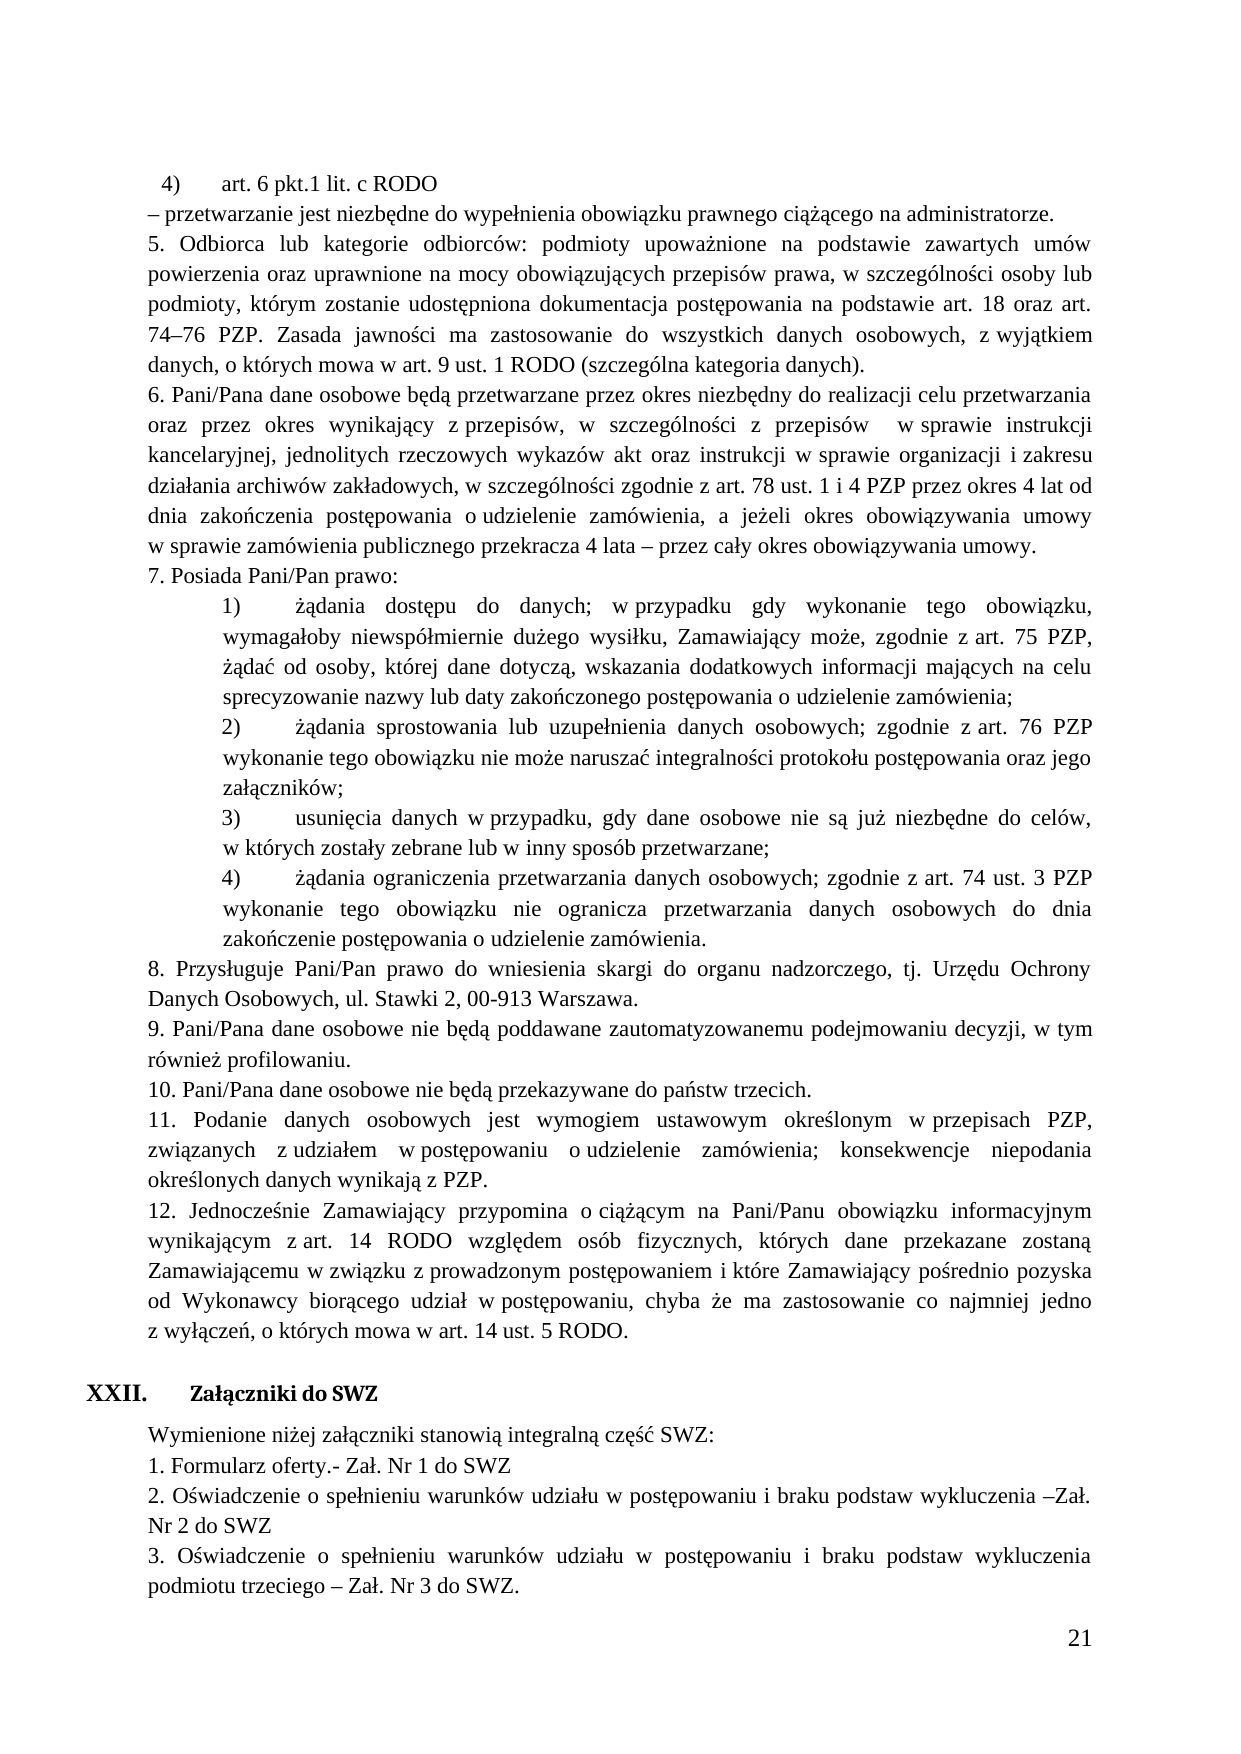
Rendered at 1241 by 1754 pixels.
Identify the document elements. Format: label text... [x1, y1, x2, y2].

list żądania ograniczenia przetwarzania danych osobowych; zgodnie z art. 74 ust. 3 PZP wykonanie tego obowiązku nie ogranicza przetwarzania danych osobowych do dnia zakończenie postępowania o udzielenie zamówienia. [221, 864, 1093, 951]
text 1. Formularz oferty.- Zał. Nr 1 do SWZ [148, 1452, 1093, 1478]
text 2. Oświadczenie o spełnieniu warunków udziału w postępowaniu i braku podstaw wykluczenia –Zał. Nr 2 do SWZ [148, 1482, 1093, 1538]
text 11. Podanie danych osobowych jest wymogiem ustawowym określonym w przepisach PZP, związanych z udziałem w postępowaniu o udzielenie zamówienia; konsekwencje niepodania określonych danych wynikają z PZP. [148, 1106, 1093, 1193]
text 8. Przysługuje Pani/Pan prawo do wniesienia skargi do organu nadzorczego, tj. Urzędu Ochrony Danych Osobowych, ul. Stawki 2, 00-913 Warszawa. [148, 955, 1093, 1012]
text 12. Jednocześnie Zamawiający przypomina o ciążącym na Pani/Panu obowiązku informacyjnym wynikającym z art. 14 RODO względem osób fizycznych, których dane przekazane zostaną Zamawiającemu w związku z prowadzonym postępowaniem i które Zamawiający pośrednio pozyska od Wykonawcy biorącego udział w postępowaniu, chyba że ma zastosowanie co najmniej jedno z wyłączeń, o których mowa w art. 14 ust. 5 RODO. [148, 1197, 1093, 1344]
text – przetwarzanie jest niezbędne do wypełnienia obowiązku prawnego ciążącego na administratorze. [148, 200, 1093, 226]
list żądania sprostowania lub uzupełnienia danych osobowych; zgodnie z art. 76 PZP wykonanie tego obowiązku nie może naruszać integralności protokołu postępowania oraz jego załączników; [221, 713, 1093, 800]
text Wymienione niżej załączniki stanowią integralną część SWZ: [148, 1421, 1093, 1448]
text 7. Posiada Pani/Pan prawo: [148, 562, 1093, 589]
list usunięcia danych w przypadku, gdy dane osobowe nie są już niezbędne do celów, w których zostały zebrane lub w inny sposób przetwarzane; [221, 804, 1093, 861]
text 9. Pani/Pana dane osobowe nie będą poddawane zautomatyzowanemu podejmowaniu decyzji, w tym również profilowaniu. [148, 1015, 1093, 1072]
text 10. Pani/Pana dane osobowe nie będą przekazywane do państw trzecich. [148, 1076, 1093, 1102]
list art. 6 pkt.1 lit. c RODO [148, 169, 1093, 196]
text 6. Pani/Pana dane osobowe będą przetwarzane przez okres niezbędny do realizacji celu przetwarzania oraz przez okres wynikający z przepisów, w szczególności z przepisów w sprawie instrukcji kancelaryjnej, jednolitych rzeczowych wykazów akt oraz instrukcji w sprawie organizacji i zakresu działania archiwów zakładowych, w szczególności zgodnie z art. 78 ust. 1 i 4 PZP przez okres 4 lat od dnia zakończenia postępowania o udzielenie zamówienia, a jeżeli okres obowiązywania umowy w sprawie zamówienia publicznego przekracza 4 lata – przez cały okres obowiązywania umowy. [148, 381, 1093, 558]
list żądania dostępu do danych; w przypadku gdy wykonanie tego obowiązku, wymagałoby niewspółmiernie dużego wysiłku, Zamawiający może, zgodnie z art. 75 PZP, żądać od osoby, której dane dotyczą, wskazania dodatkowych informacji mających na celu sprecyzowanie nazwy lub daty zakończonego postępowania o udzielenie zamówienia; [221, 592, 1093, 709]
text 3. Oświadczenie o spełnieniu warunków udziału w postępowaniu i braku podstaw wykluczenia podmiotu trzeciego – Zał. Nr 3 do SWZ. [148, 1542, 1093, 1599]
list Załączniki do SWZ [148, 1378, 1093, 1407]
text 5. Odbiorca lub kategorie odbiorców: podmioty upoważnione na podstawie zawartych umów powierzenia oraz uprawnione na mocy obowiązujących przepisów prawa, w szczególności osoby lub podmioty, którym zostanie udostępniona dokumentacja postępowania na podstawie art. 18 oraz art. 74–76 PZP. Zasada jawności ma zastosowanie do wszystkich danych osobowych, z wyjątkiem danych, o których mowa w art. 9 ust. 1 RODO (szczególna kategoria danych). [148, 230, 1093, 377]
